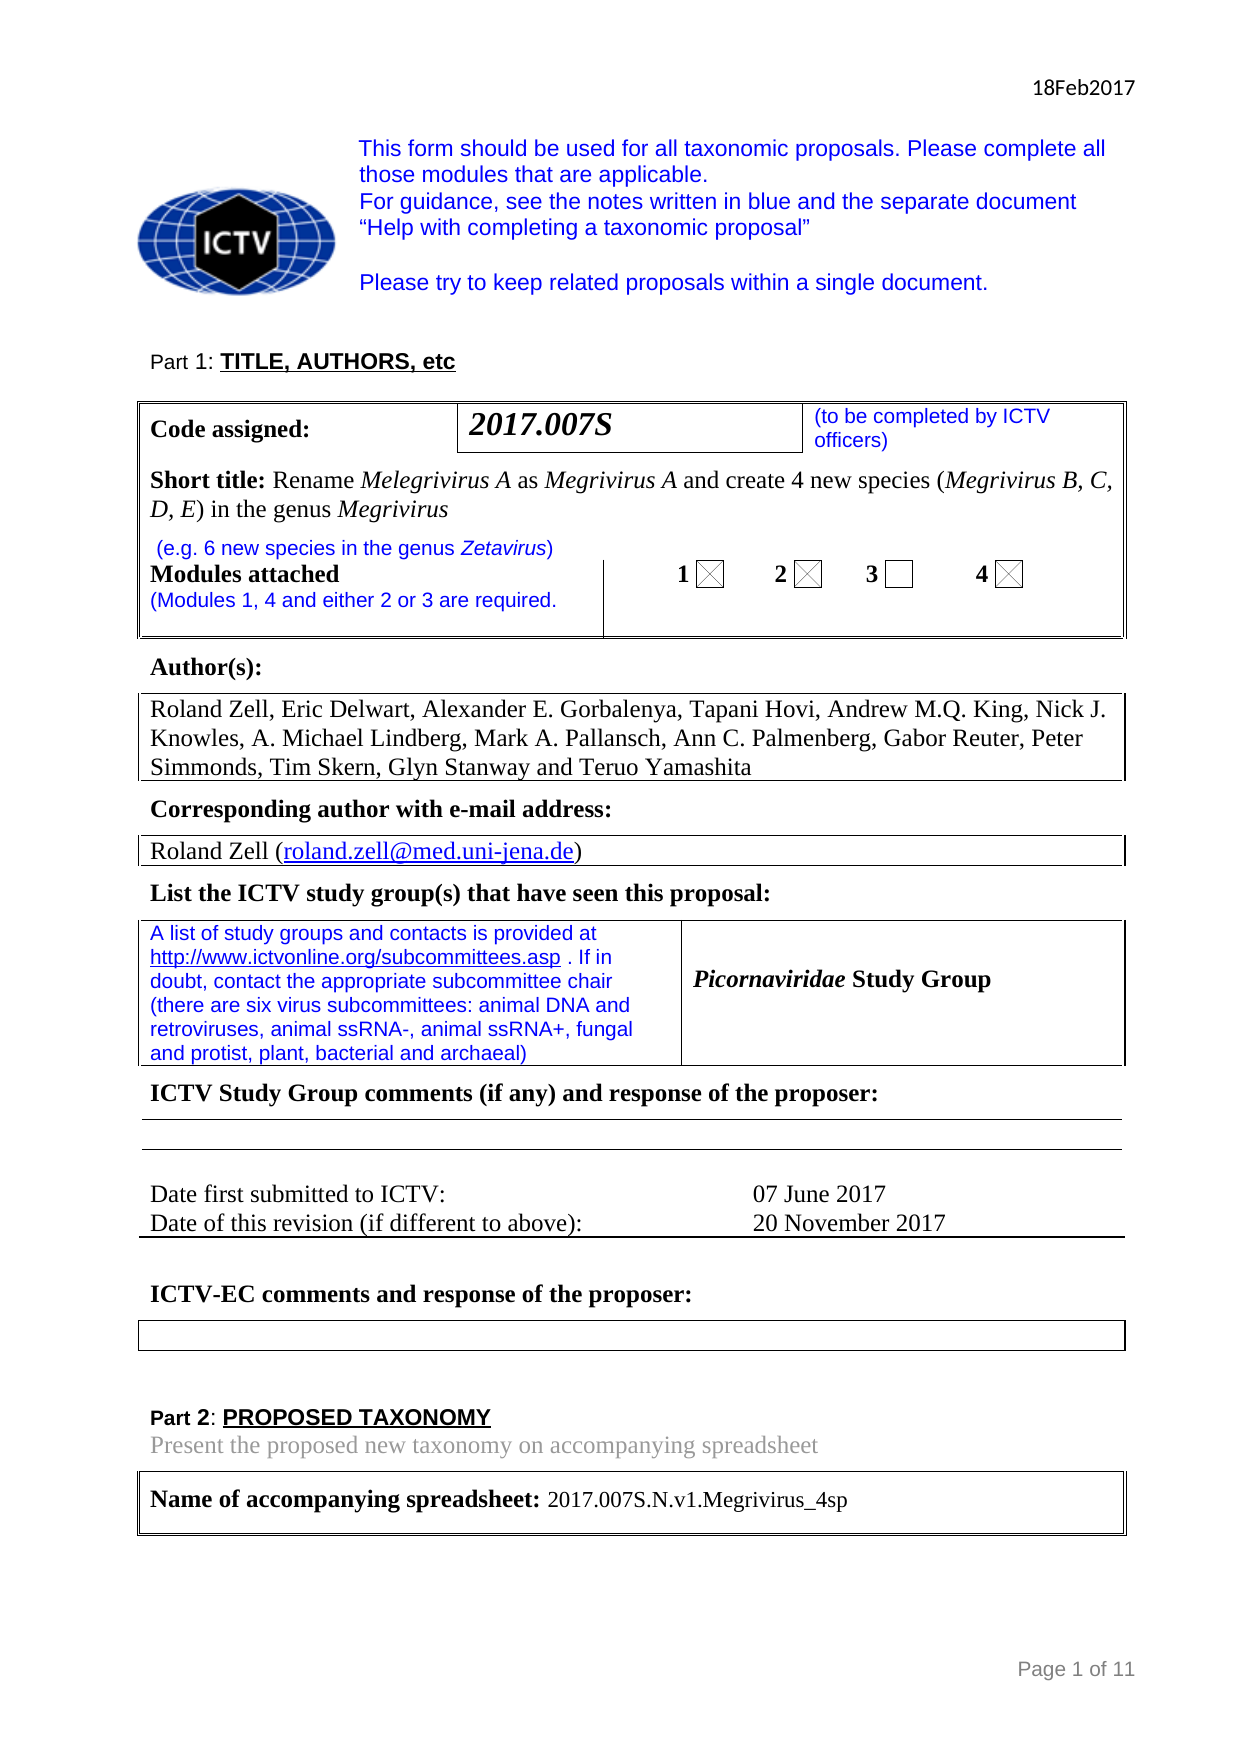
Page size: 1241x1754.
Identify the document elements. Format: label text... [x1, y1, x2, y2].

table_cell Date first submitted to ICTV: [139, 1179, 741, 1208]
table_cell [139, 1149, 1125, 1179]
table_cell Author(s): [139, 636, 1125, 693]
text This form should be used for all taxonomic proposals. Please complete all those modules that are applicable. [358, 135, 1135, 188]
table_header (to be completed by ICTV officers) [803, 404, 1123, 452]
table_header 2017.007S [458, 404, 802, 452]
table_cell 1 2 3 4 [604, 560, 1123, 636]
picture [136, 173, 339, 299]
table_header ICTV-EC comments and response of the proposer: [139, 1266, 1125, 1320]
table_cell Corresponding author with e-mail address: [139, 780, 1125, 835]
table_cell 20 November 2017 [741, 1208, 1125, 1236]
table_cell [139, 1321, 1124, 1350]
table_cell A list of study groups and contacts is provided at http://www.ictvonline.org/subcommittees.asp . If in doubt, contact the appropriate subcommittee chair (there are six virus subcommittees: animal DNA and retroviruses, animal ssRNA-, animal ssRNA+, fungal and protist, plant, bacterial and archaeal) [139, 920, 681, 1064]
table_cell [139, 1119, 1125, 1149]
table_cell Date of this revision (if different to above): [139, 1208, 741, 1236]
table_cell Roland Zell, Eric Delwart, Alexander E. Gorbalenya, Tapani Hovi, Andrew M.Q. King, Nick J. Knowles, A. Michael Lindberg, Mark A. Pallansch, Ann C. Palmenberg, Gabor Reuter, Peter Simmonds, Tim Skern, Glyn Stanway and Teruo Yamashita [139, 693, 1124, 780]
table_cell Picornaviridae Study Group [682, 920, 1124, 1064]
table_cell ICTV Study Group comments (if any) and response of the proposer: [139, 1065, 1125, 1119]
table_cell Modules attached (Modules 1, 4 and either 2 or 3 are required. [140, 560, 603, 636]
table_cell 07 June 2017 [741, 1179, 1125, 1208]
text Part 1: TITLE, AUTHORS, etc [150, 348, 1135, 374]
table_cell Roland Zell (roland.zell@med.uni-jena.de) [139, 835, 1124, 865]
text Part 2: PROPOSED TAXONOMY [150, 1403, 1135, 1430]
table_cell Short title: Rename Melegrivirus A as Megrivirus A and create 4 new species (Megrivirus B, C, D, E) in the genus Megrivirus (e.g. 6 new species in the genus Zetavirus) [140, 452, 1123, 559]
text Please try to keep related proposals within a single document. [359, 269, 1135, 296]
table_header Present the proposed new taxonomy on accompanying spreadsheet [139, 1430, 1125, 1471]
text For guidance, see the notes written in blue and the separate document “Help with completing a taxonomic proposal” [359, 188, 1135, 240]
table_cell Name of accompanying spreadsheet: 2017.007S.N.v1.Megrivirus_4sp [140, 1472, 1123, 1533]
table_header Code assigned: [140, 404, 457, 452]
table_cell List the ICTV study group(s) that have seen this proposal: [139, 865, 1125, 920]
